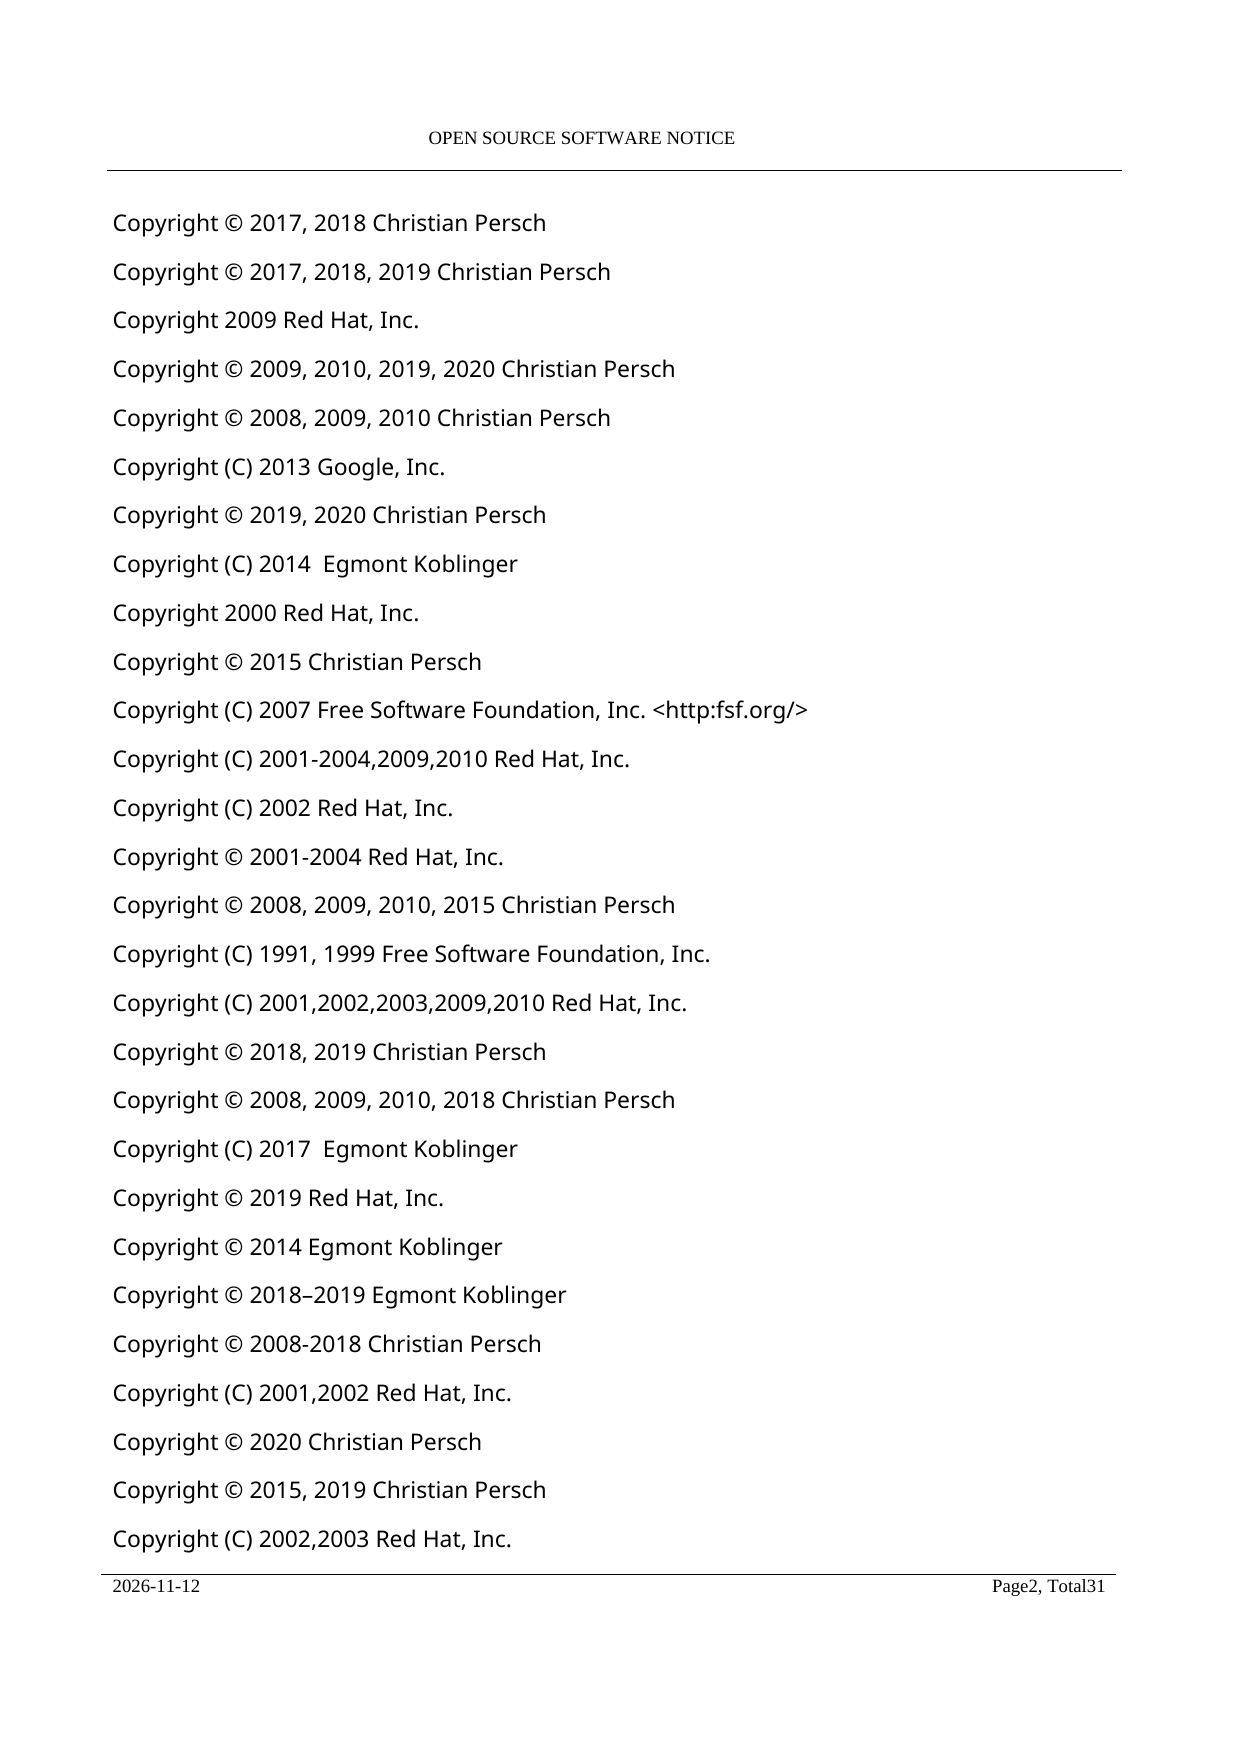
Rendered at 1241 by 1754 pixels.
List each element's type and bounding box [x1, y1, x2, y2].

text [112, 206, 1128, 1555]
